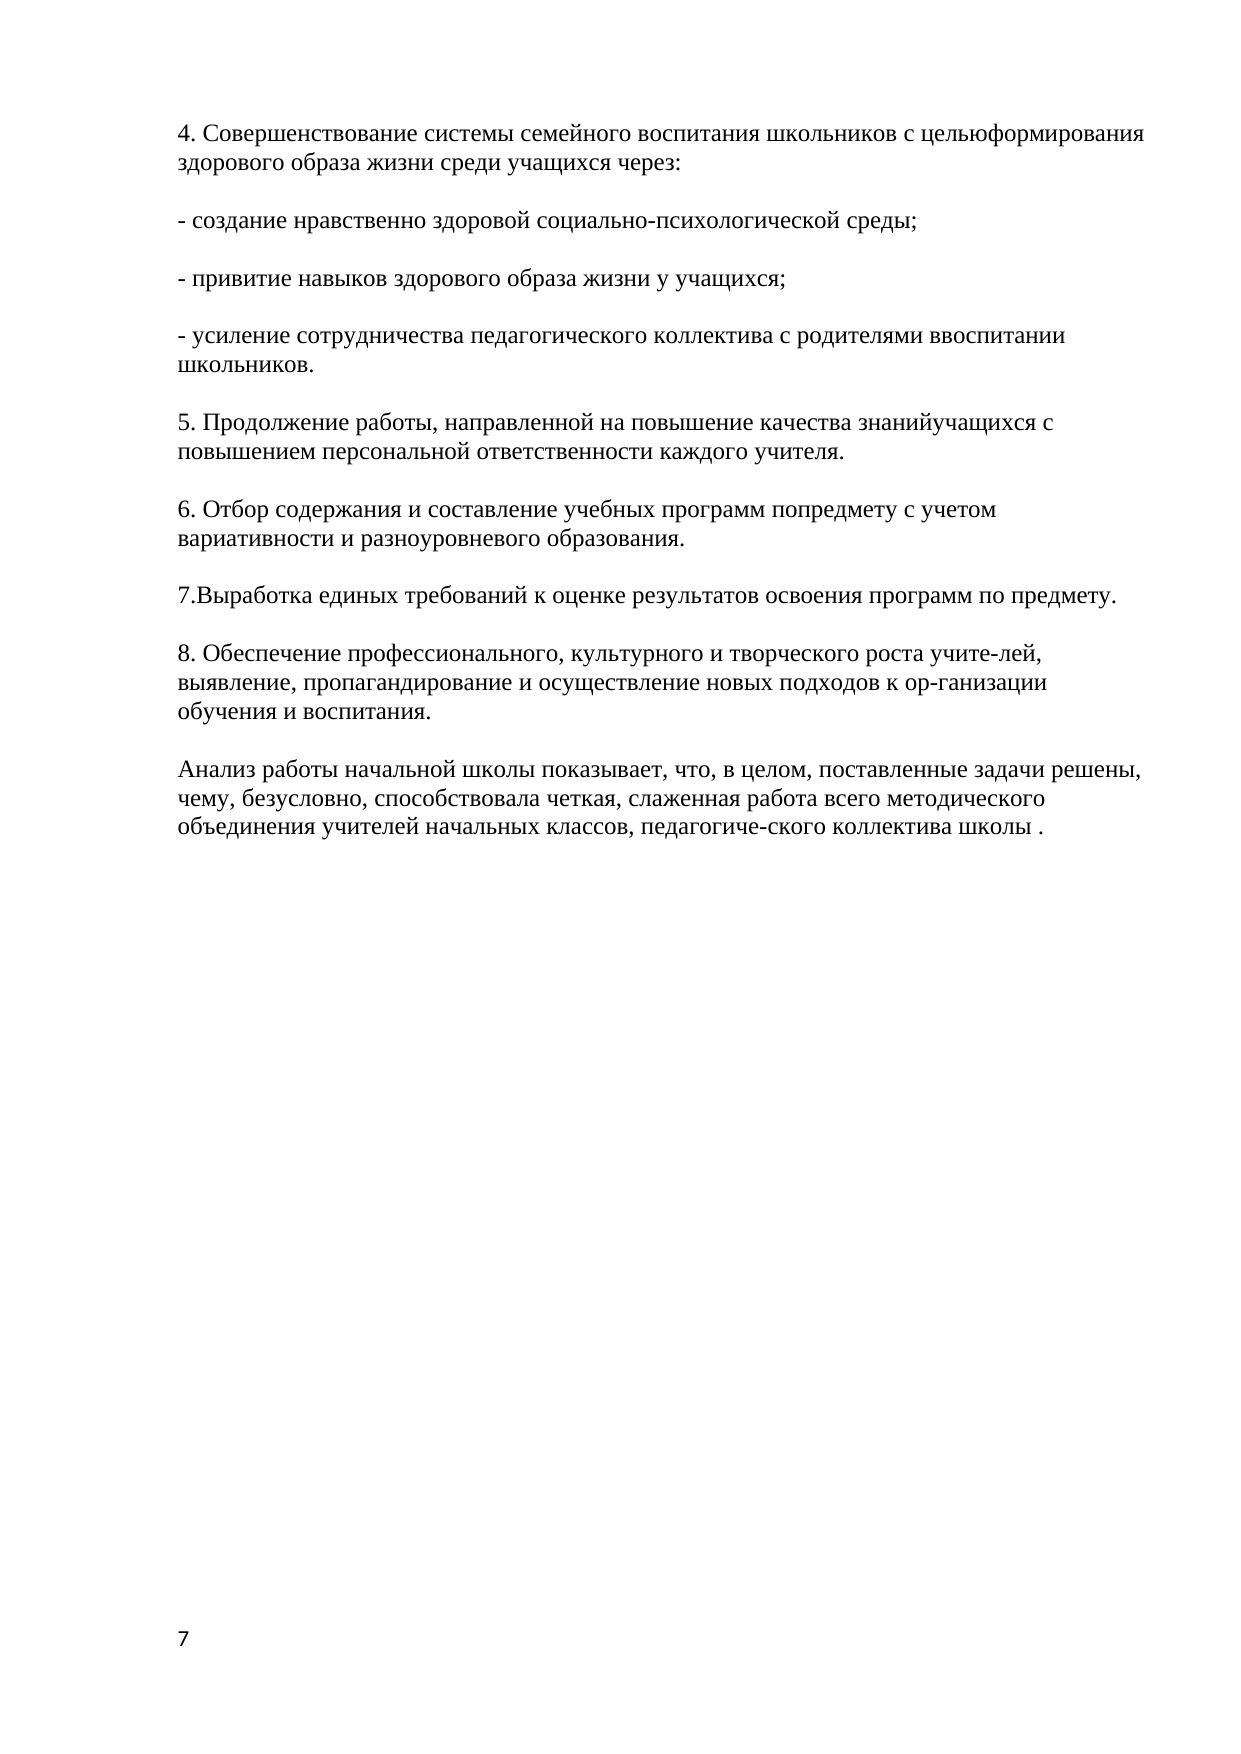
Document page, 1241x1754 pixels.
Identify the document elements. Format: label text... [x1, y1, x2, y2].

text 5. Продолжение работы, направленной на повышение качества знанийучащихся с повышением персональной ответственности каждого учителя. [177, 407, 1152, 465]
text - создание нравственно здоровой социально-психологической среды; [177, 205, 1152, 233]
text 7.Выработка единых требований к оценке результатов освоения программ по предмету. [177, 581, 1152, 609]
text 6. Отбор содержания и составление учебных программ попредмету с учетом вариативности и разноуровневого образования. [177, 494, 1152, 551]
text 4. Совершенствование системы семейного воспитания школьников с цельюформирования здорового образа жизни среди учащихся через: [177, 118, 1152, 176]
text - привитие навыков здорового образа жизни у учащихся; [177, 263, 1152, 291]
text 8. Обеспечение профессионального, культурного и творческого роста учите-лей, выявление, пропагандирование и осуществление новых подходов к ор-ганизации обучения и воспитания. [177, 638, 1152, 725]
text Анализ работы начальной школы показывает, что, в целом, поставленные задачи решены, чему, безусловно, способствовала четкая, слаженная работа всего методического объединения учителей начальных классов, педагогиче-ского коллектива школы . [177, 754, 1152, 840]
text - усиление сотрудничества педагогического коллектива с родителями ввоспитании школьников. [177, 321, 1152, 378]
